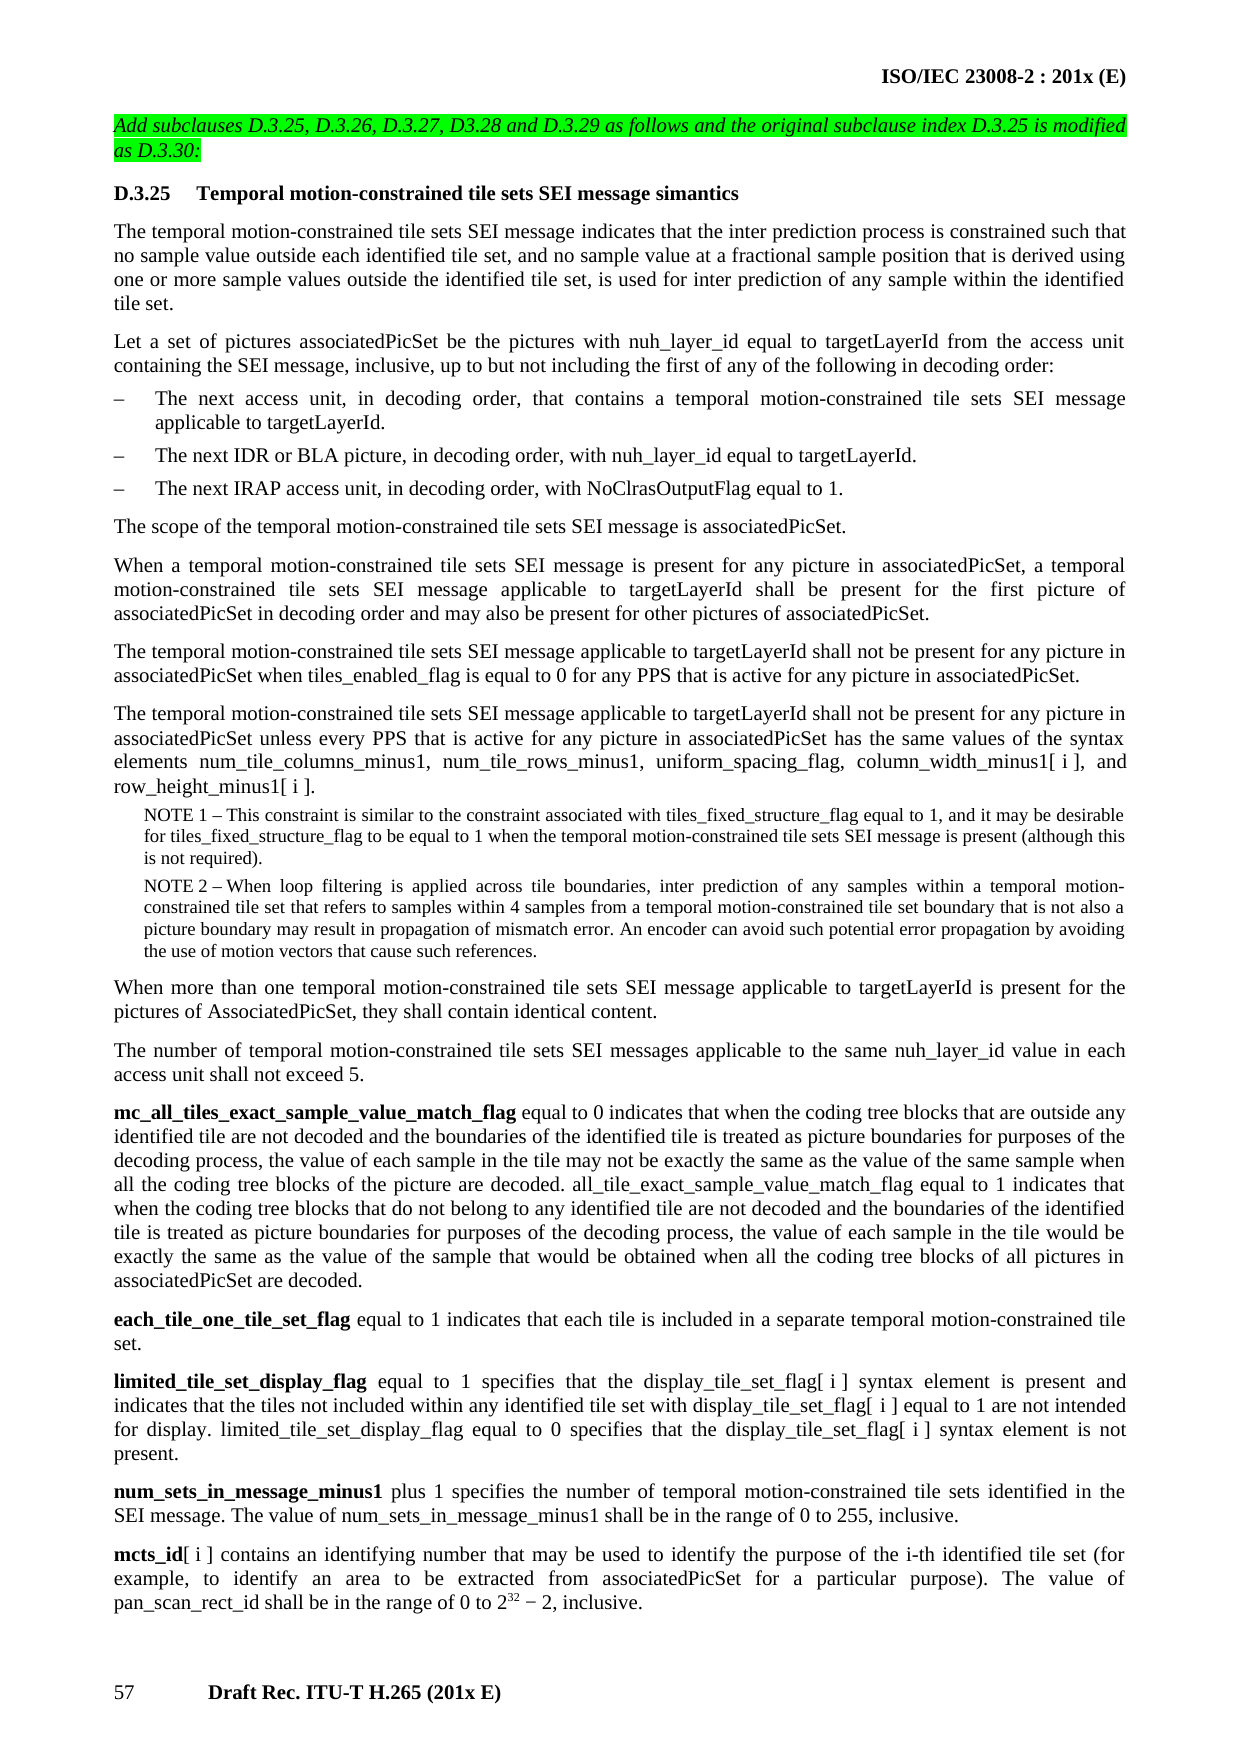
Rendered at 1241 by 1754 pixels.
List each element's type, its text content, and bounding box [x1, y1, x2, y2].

text num_sets_in_message_minus1 plus 1 specifies the number of temporal motion-constrained tile sets identified in the SEI message. The value of num_sets_in_message_minus1 shall be in the range of 0 to 255, inclusive. [113, 1479, 1127, 1527]
text – The next access unit, in decoding order, that contains a temporal motion-constrained tile sets SEI message applicable to targetLayerId. [113, 386, 1127, 434]
text The temporal motion-constrained tile sets SEI message applicable to targetLayerId shall not be present for any picture in associatedPicSet unless every PPS that is active for any picture in associatedPicSet has the same values of the syntax elements num_tile_columns_minus1, num_tile_rows_minus1, uniform_spacing_flag, column_width_minus1[ i ], and row_height_minus1[ i ]. [113, 701, 1127, 798]
text The number of temporal motion-constrained tile sets SEI messages applicable to the same nuh_layer_id value in each access unit shall not exceed 5. [113, 1037, 1127, 1086]
text – The next IDR or BLA picture, in decoding order, with nuh_layer_id equal to targetLayerId. [113, 443, 1127, 467]
text The temporal motion-constrained tile sets SEI message applicable to targetLayerId shall not be present for any picture in associatedPicSet when tiles_enabled_flag is equal to 0 for any PPS that is active for any picture in associatedPicSet. [113, 639, 1127, 687]
text When a temporal motion-constrained tile sets SEI message is present for any picture in associatedPicSet, a temporal motion-constrained tile sets SEI message applicable to targetLayerId shall be present for the first picture of associatedPicSet in decoding order and may also be present for other pictures of associatedPicSet. [113, 553, 1127, 625]
text The temporal motion-constrained tile sets SEI message indicates that the inter prediction process is constrained such that no sample value outside each identified tile set, and no sample value at a fractional sample position that is derived using one or more sample values outside the identified tile set, is used for inter prediction of any sample within the identified tile set. [113, 219, 1127, 315]
text D.3.25 Temporal motion-constrained tile sets SEI message simantics [113, 180, 1127, 204]
text each_tile_one_tile_set_flag equal to 1 indicates that each tile is included in a separate temporal motion-constrained tile set. [113, 1306, 1127, 1354]
text mcts_id[ i ] contains an identifying number that may be used to identify the purpose of the i-th identified tile set (for example, to identify an area to be extracted from associatedPicSet for a particular purpose). The value of pan_scan_rect_id shall be in the range of 0 to 232 − 2, inclusive. [113, 1541, 1127, 1614]
text When more than one temporal motion-constrained tile sets SEI message applicable to targetLayerId is present for the pictures of AssociatedPicSet, they shall contain identical content. [113, 975, 1127, 1023]
text Add subclauses D.3.25, D.3.26, D.3.27, D3.28 and D.3.29 as follows and the original subclause index D.3.25 is modified as D.3.30: [113, 132, 1127, 162]
text limited_tile_set_display_flag equal to 1 specifies that the display_tile_set_flag[ i ] syntax element is present and indicates that the tiles not included within any identified tile set with display_tile_set_flag[ i ] equal to 1 are not intended for display. limited_tile_set_display_flag equal to 0 specifies that the display_tile_set_flag[ i ] syntax element is not present. [113, 1369, 1127, 1465]
text Let a set of pictures associatedPicSet be the pictures with nuh_layer_id equal to targetLayerId from the access unit containing the SEI message, inclusive, up to but not including the first of any of the following in decoding order: [113, 329, 1127, 377]
text – The next IRAP access unit, in decoding order, with NoClrasOutputFlag equal to 1. [113, 476, 1127, 500]
text The scope of the temporal motion-constrained tile sets SEI message is associatedPicSet. [113, 514, 1127, 538]
text mc_all_tiles_exact_sample_value_match_flag equal to 0 indicates that when the coding tree blocks that are outside any identified tile are not decoded and the boundaries of the identified tile is treated as picture boundaries for purposes of the decoding process, the value of each sample in the tile may not be exactly the same as the value of the same sample when all the coding tree blocks of the picture are decoded. all_tile_exact_sample_value_match_flag equal to 1 indicates that when the coding tree blocks that do not belong to any identified tile are not decoded and the boundaries of the identified tile is treated as picture boundaries for purposes of the decoding process, the value of each sample in the tile would be exactly the same as the value of the sample that would be obtained when all the coding tree blocks of all pictures in associatedPicSet are decoded. [113, 1100, 1127, 1292]
